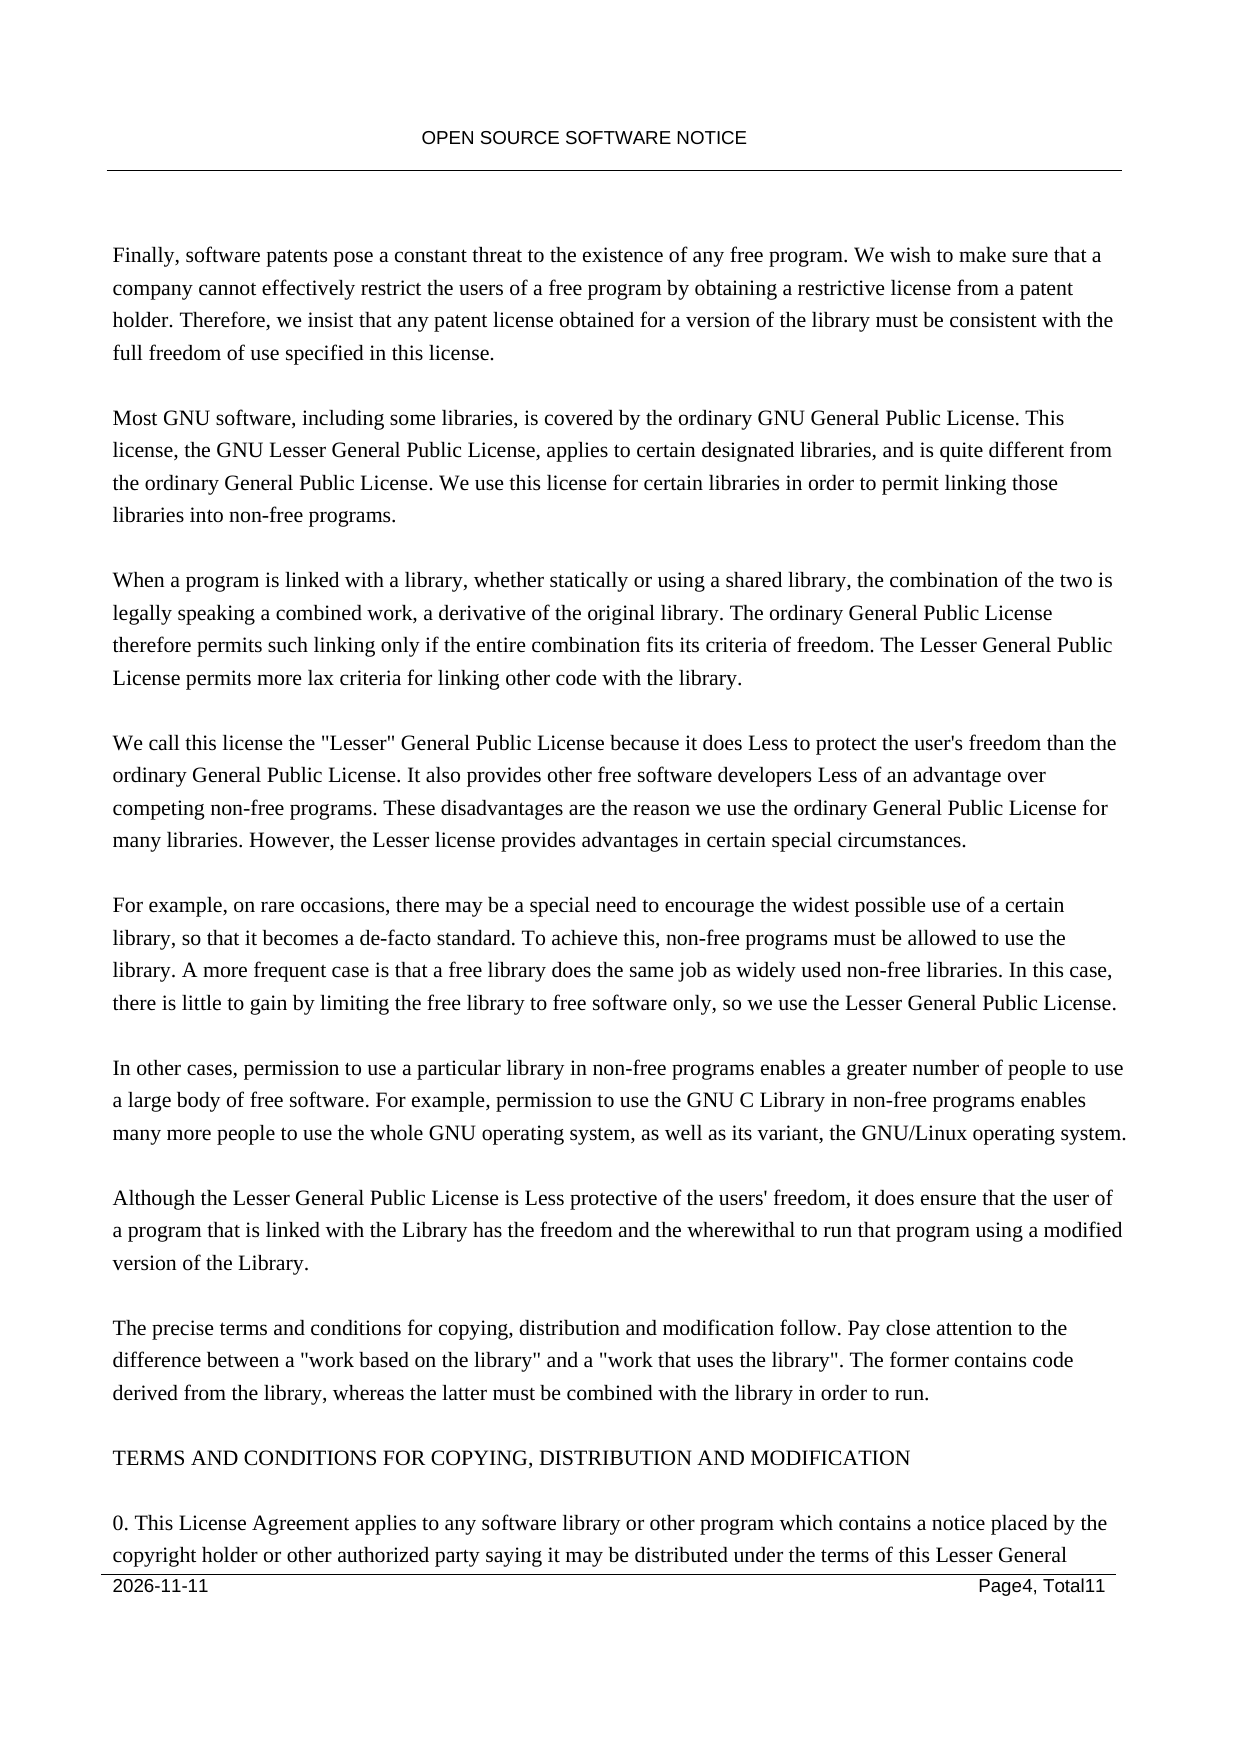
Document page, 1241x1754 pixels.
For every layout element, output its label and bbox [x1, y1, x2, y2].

text [112, 206, 1128, 1571]
